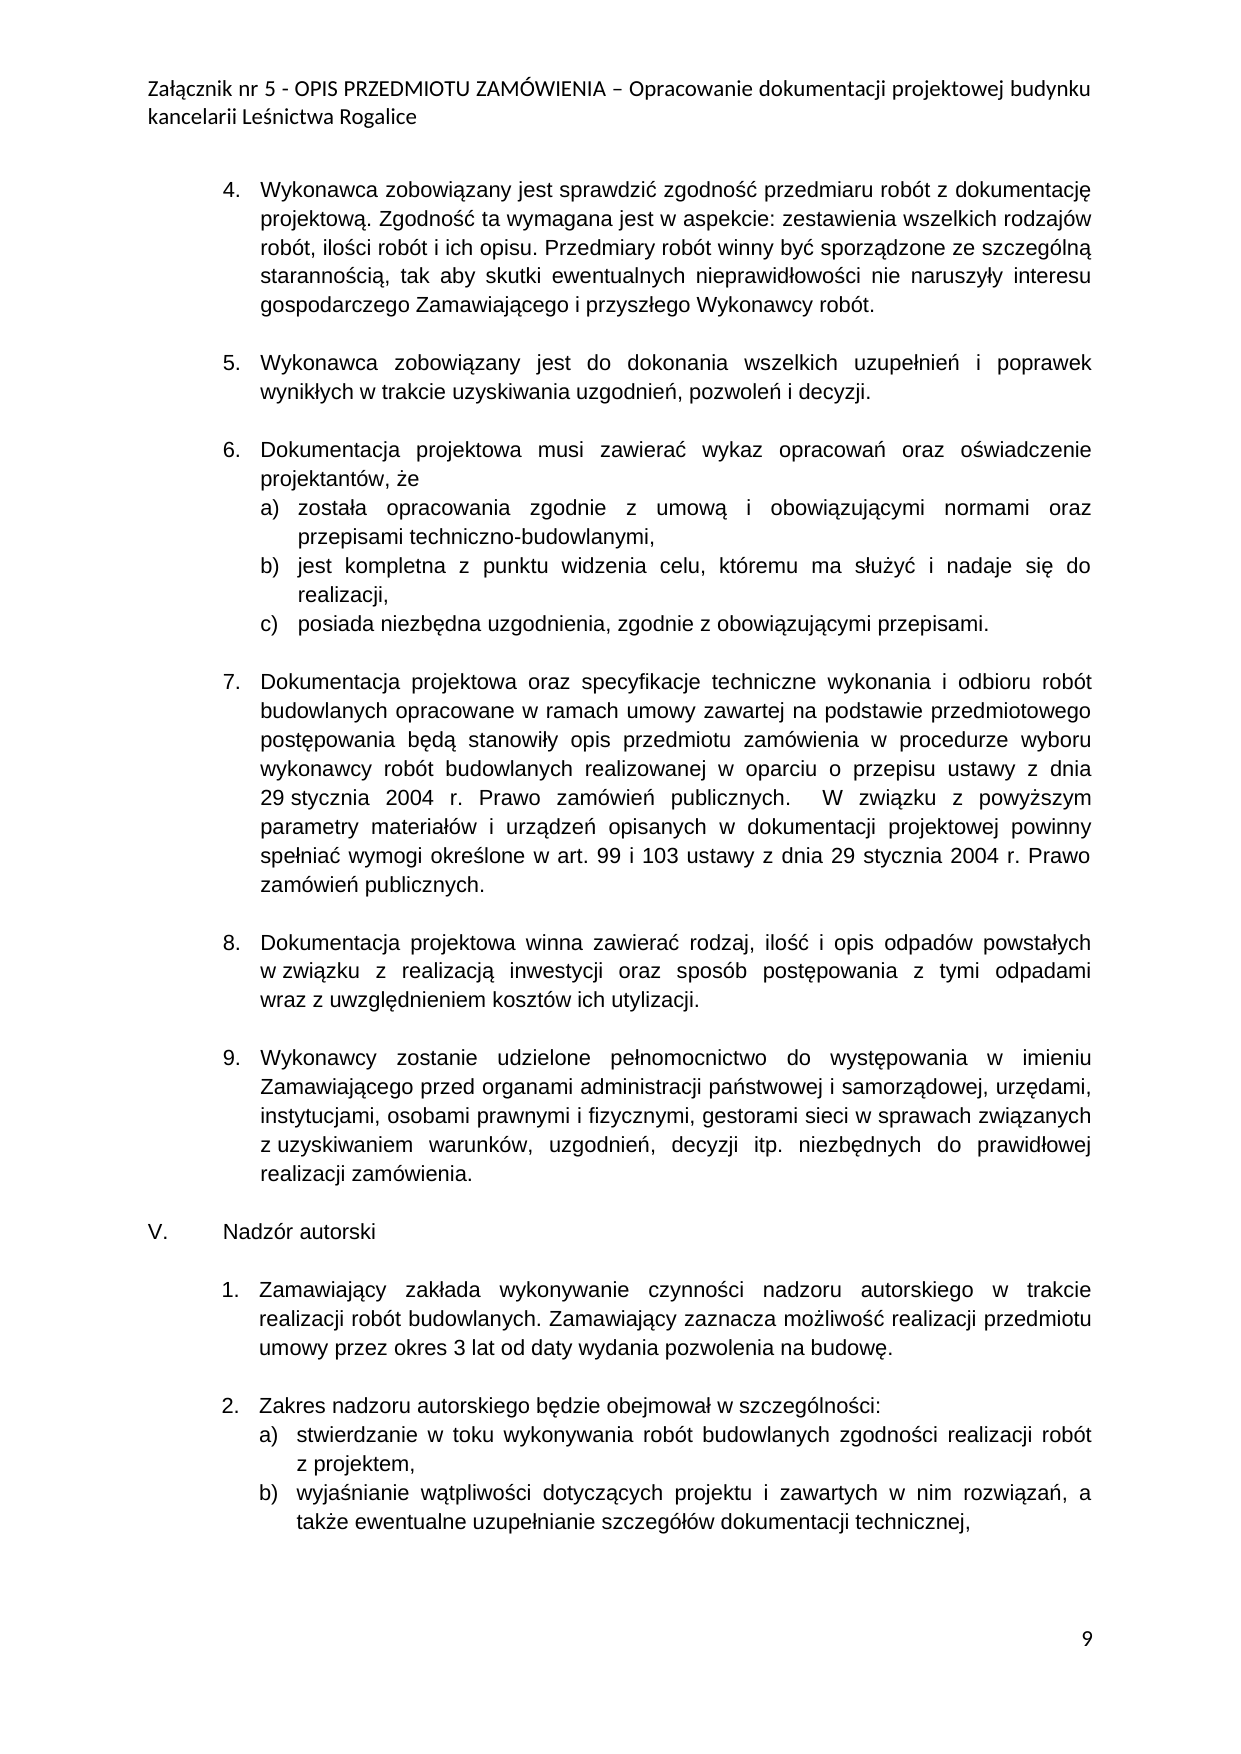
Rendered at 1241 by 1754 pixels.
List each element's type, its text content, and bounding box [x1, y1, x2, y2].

list została opracowania zgodnie z umową i obowiązującymi normami oraz przepisami techniczno-budowlanymi, [260, 495, 1093, 549]
list Wykonawcy zostanie udzielone pełnomocnictwo do występowania w imieniu Zamawiającego przed organami administracji państwowej i samorządowej, urzędami, instytucjami, osobami prawnymi i fizycznymi, gestorami sieci w sprawach związanych z uzyskiwaniem warunków, uzgodnień, decyzji itp. niezbędnych do prawidłowej realizacji zamówienia. [223, 1045, 1093, 1186]
list Dokumentacja projektowa oraz specyfikacje techniczne wykonania i odbioru robót budowlanych opracowane w ramach umowy zawartej na podstawie przedmiotowego postępowania będą stanowiły opis przedmiotu zamówienia w procedurze wyboru wykonawcy robót budowlanych realizowanej w oparciu o przepisu ustawy z dnia 29 stycznia 2004 r. Prawo zamówień publicznych. W związku z powyższym parametry materiałów i urządzeń opisanych w dokumentacji projektowej powinny spełniać wymogi określone w art. 99 i 103 ustawy z dnia 29 stycznia 2004 r. Prawo zamówień publicznych. [223, 669, 1093, 897]
list wyjaśnianie wątpliwości dotyczących projektu i zawartych w nim rozwiązań, a także ewentualne uzupełnianie szczegółów dokumentacji technicznej, [259, 1480, 1093, 1534]
list posiada niezbędna uzgodnienia, zgodnie z obowiązującymi przepisami. [260, 611, 1093, 636]
list Wykonawca zobowiązany jest do dokonania wszelkich uzupełnień i poprawek wynikłych w trakcie uzyskiwania uzgodnień, pozwoleń i decyzji. [223, 350, 1093, 404]
list Dokumentacja projektowa winna zawierać rodzaj, ilość i opis odpadów powstałych w związku z realizacją inwestycji oraz sposób postępowania z tymi odpadami wraz z uwzględnieniem kosztów ich utylizacji. [223, 929, 1093, 1013]
list Zakres nadzoru autorskiego będzie obejmował w szczególności: [221, 1393, 1093, 1418]
list Wykonawca zobowiązany jest sprawdzić zgodność przedmiaru robót z dokumentację projektową. Zgodność ta wymagana jest w aspekcie: zestawienia wszelkich rodzajów robót, ilości robót i ich opisu. Przedmiary robót winny być sporządzone ze szczególną starannością, tak aby skutki ewentualnych nieprawidłowości nie naruszyły interesu gospodarczego Zamawiającego i przyszłego Wykonawcy robót. [223, 177, 1093, 318]
list jest kompletna z punktu widzenia celu, któremu ma służyć i nadaje się do realizacji, [260, 553, 1093, 607]
list Nadzór autorski [148, 1219, 1093, 1244]
list Dokumentacja projektowa musi zawierać wykaz opracowań oraz oświadczenie projektantów, że [223, 437, 1093, 491]
list stwierdzanie w toku wykonywania robót budowlanych zgodności realizacji robót z projektem, [259, 1422, 1093, 1476]
list Zamawiający zakłada wykonywanie czynności nadzoru autorskiego w trakcie realizacji robót budowlanych. Zamawiający zaznacza możliwość realizacji przedmiotu umowy przez okres 3 lat od daty wydania pozwolenia na budowę. [221, 1277, 1093, 1360]
